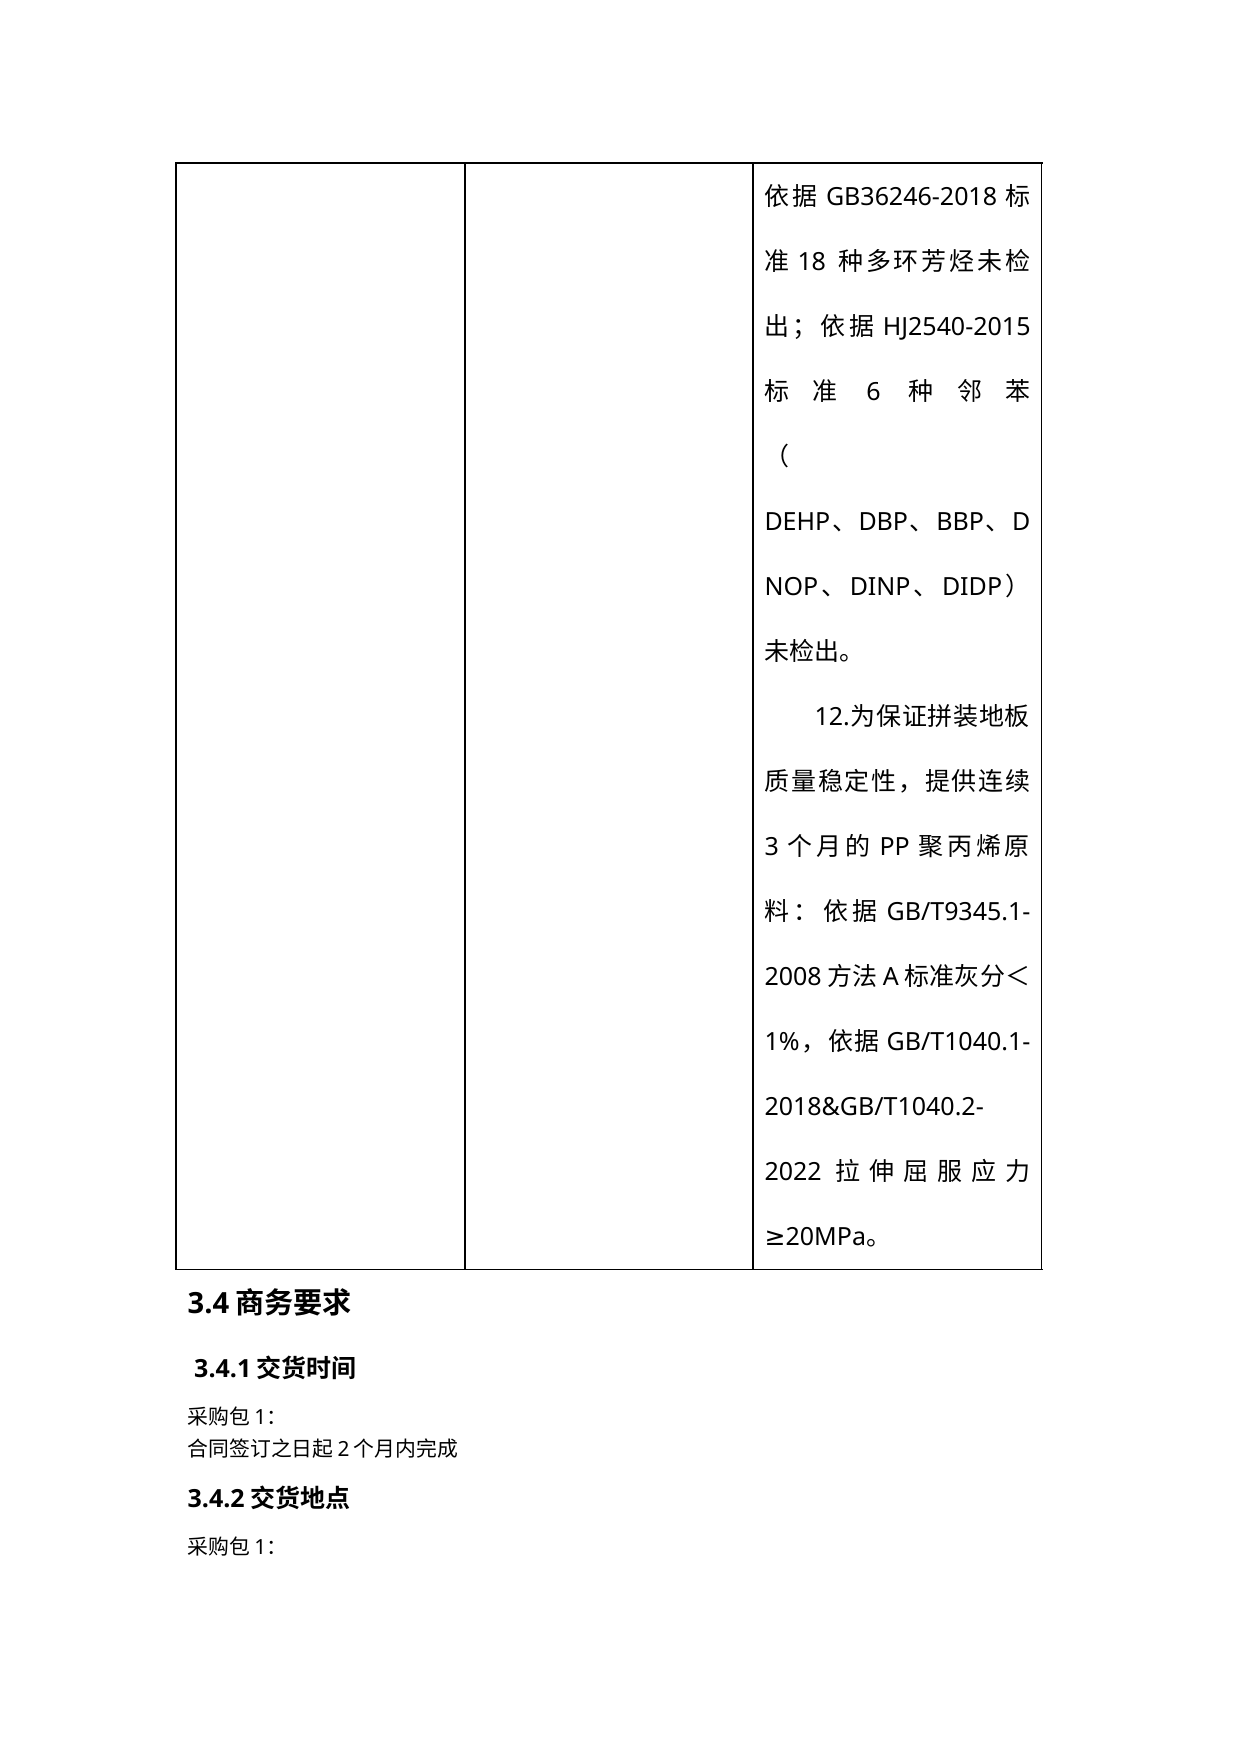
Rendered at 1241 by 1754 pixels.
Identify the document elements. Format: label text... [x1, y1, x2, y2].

text 采购包1： [187, 1400, 1053, 1433]
text 3.4.1交货时间 [187, 1335, 1053, 1400]
text 3.4.2交货地点 [187, 1465, 1053, 1530]
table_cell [754, 164, 1041, 1268]
text 采购包1： [187, 1530, 1053, 1563]
text 3.4商务要求 [187, 1270, 1053, 1335]
table_cell 1 [177, 164, 464, 1268]
text 合同签订之日起2个月内完成 [187, 1433, 1053, 1465]
table_cell [466, 164, 752, 1268]
